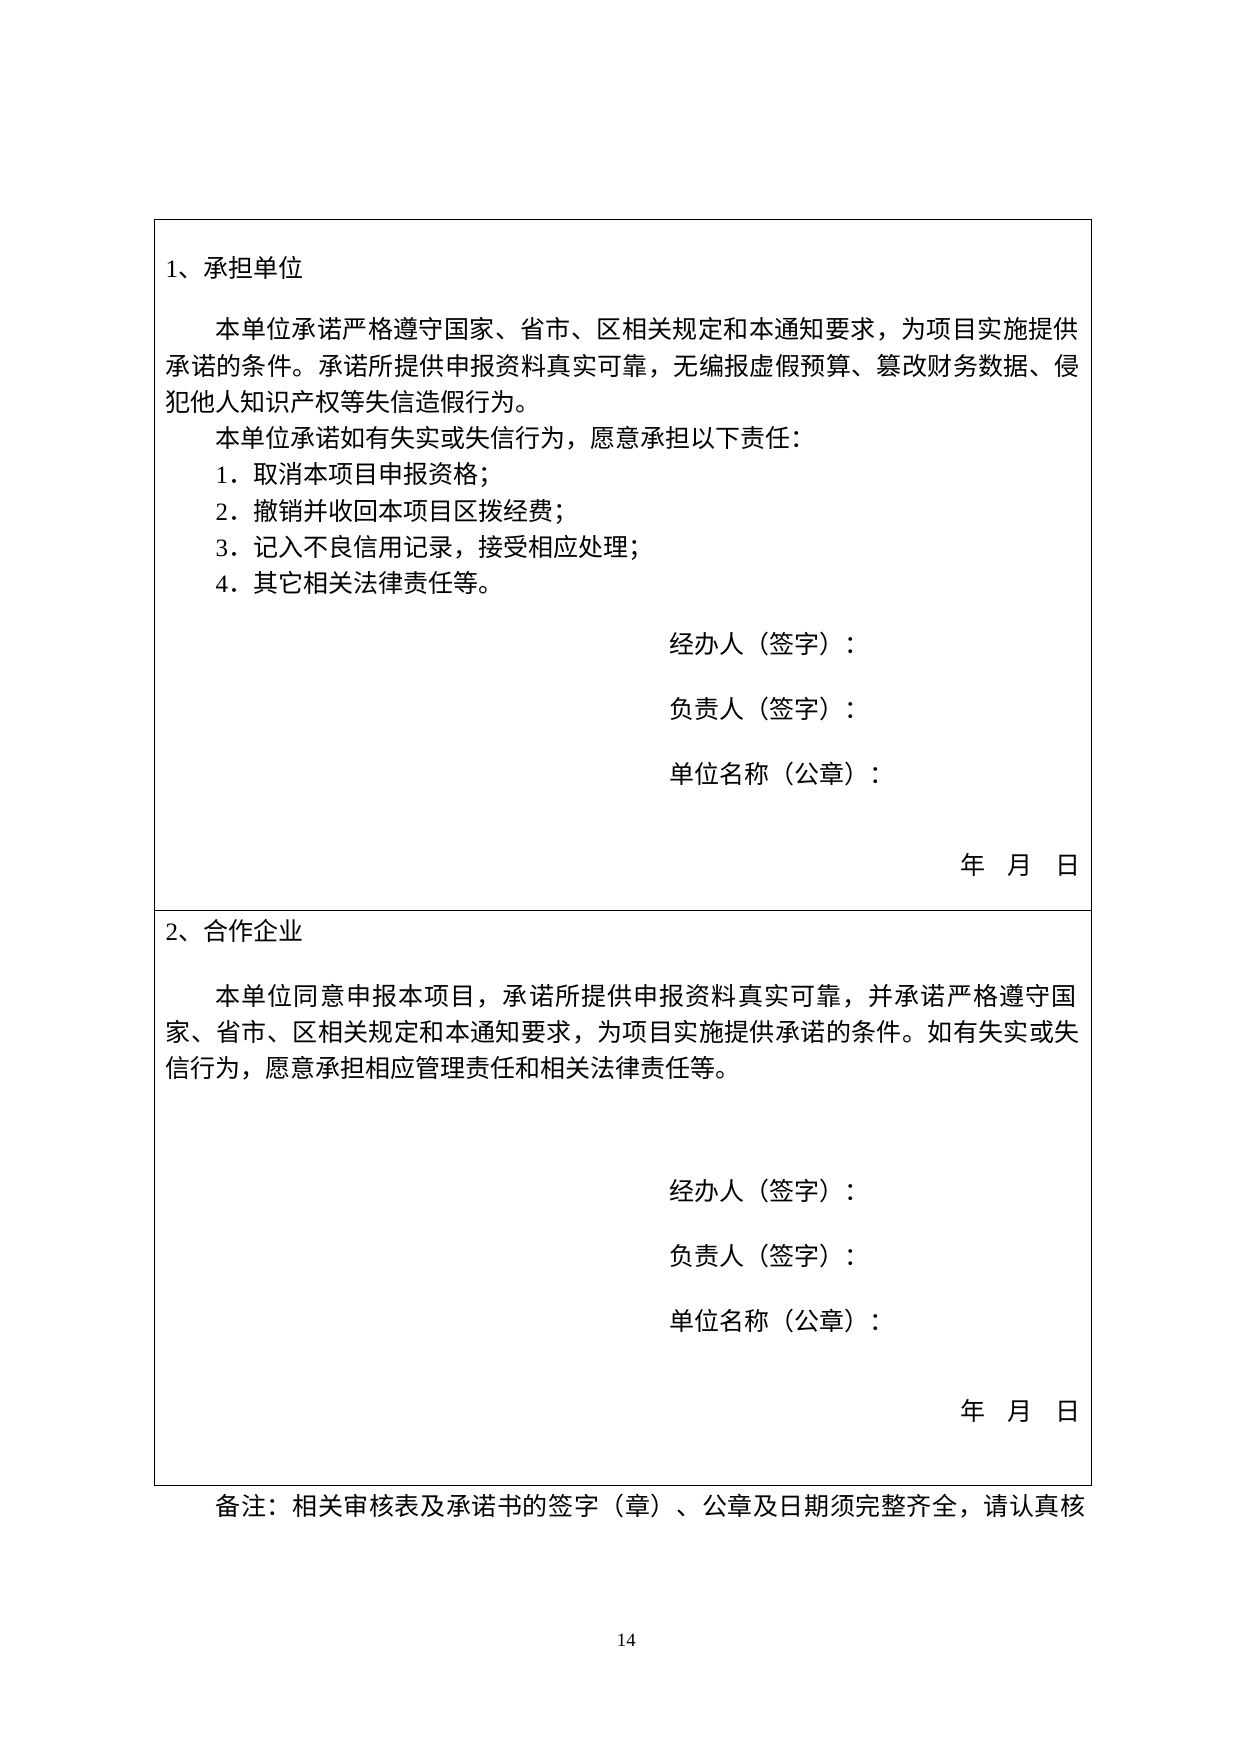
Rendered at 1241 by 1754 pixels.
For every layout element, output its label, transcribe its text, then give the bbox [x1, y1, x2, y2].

table_header 1、承担单位 本单位承诺严格遵守国家、省市、区相关规定和本通知要求，为项目实施提供承诺的条件。承诺所提供申报资料真实可靠，无编报虚假预算、篡改财务数据、侵犯他人知识产权等失信造假行为。 本单位承诺如有失实或失信行为，愿意承担以下责任： 1．取消本项目申报资格； 2．撤销并收回本项目区拨经费； 3．记入不良信用记录，接受相应处理； 4．其它相关法律责任等。 经办人（签字）： 负责人（签字）： 单位名称（公章）： 年 月 日 [155, 220, 1091, 910]
table_cell 2、合作企业 本单位同意申报本项目，承诺所提供申报资料真实可靠，并承诺严格遵守国家、省市、区相关规定和本通知要求，为项目实施提供承诺的条件。如有失实或失信行为，愿意承担相应管理责任和相关法律责任等。 经办人（签字）： 负责人（签字）： 单位名称（公章）： 年 月 日 [155, 911, 1091, 1485]
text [165, 1486, 1087, 1522]
